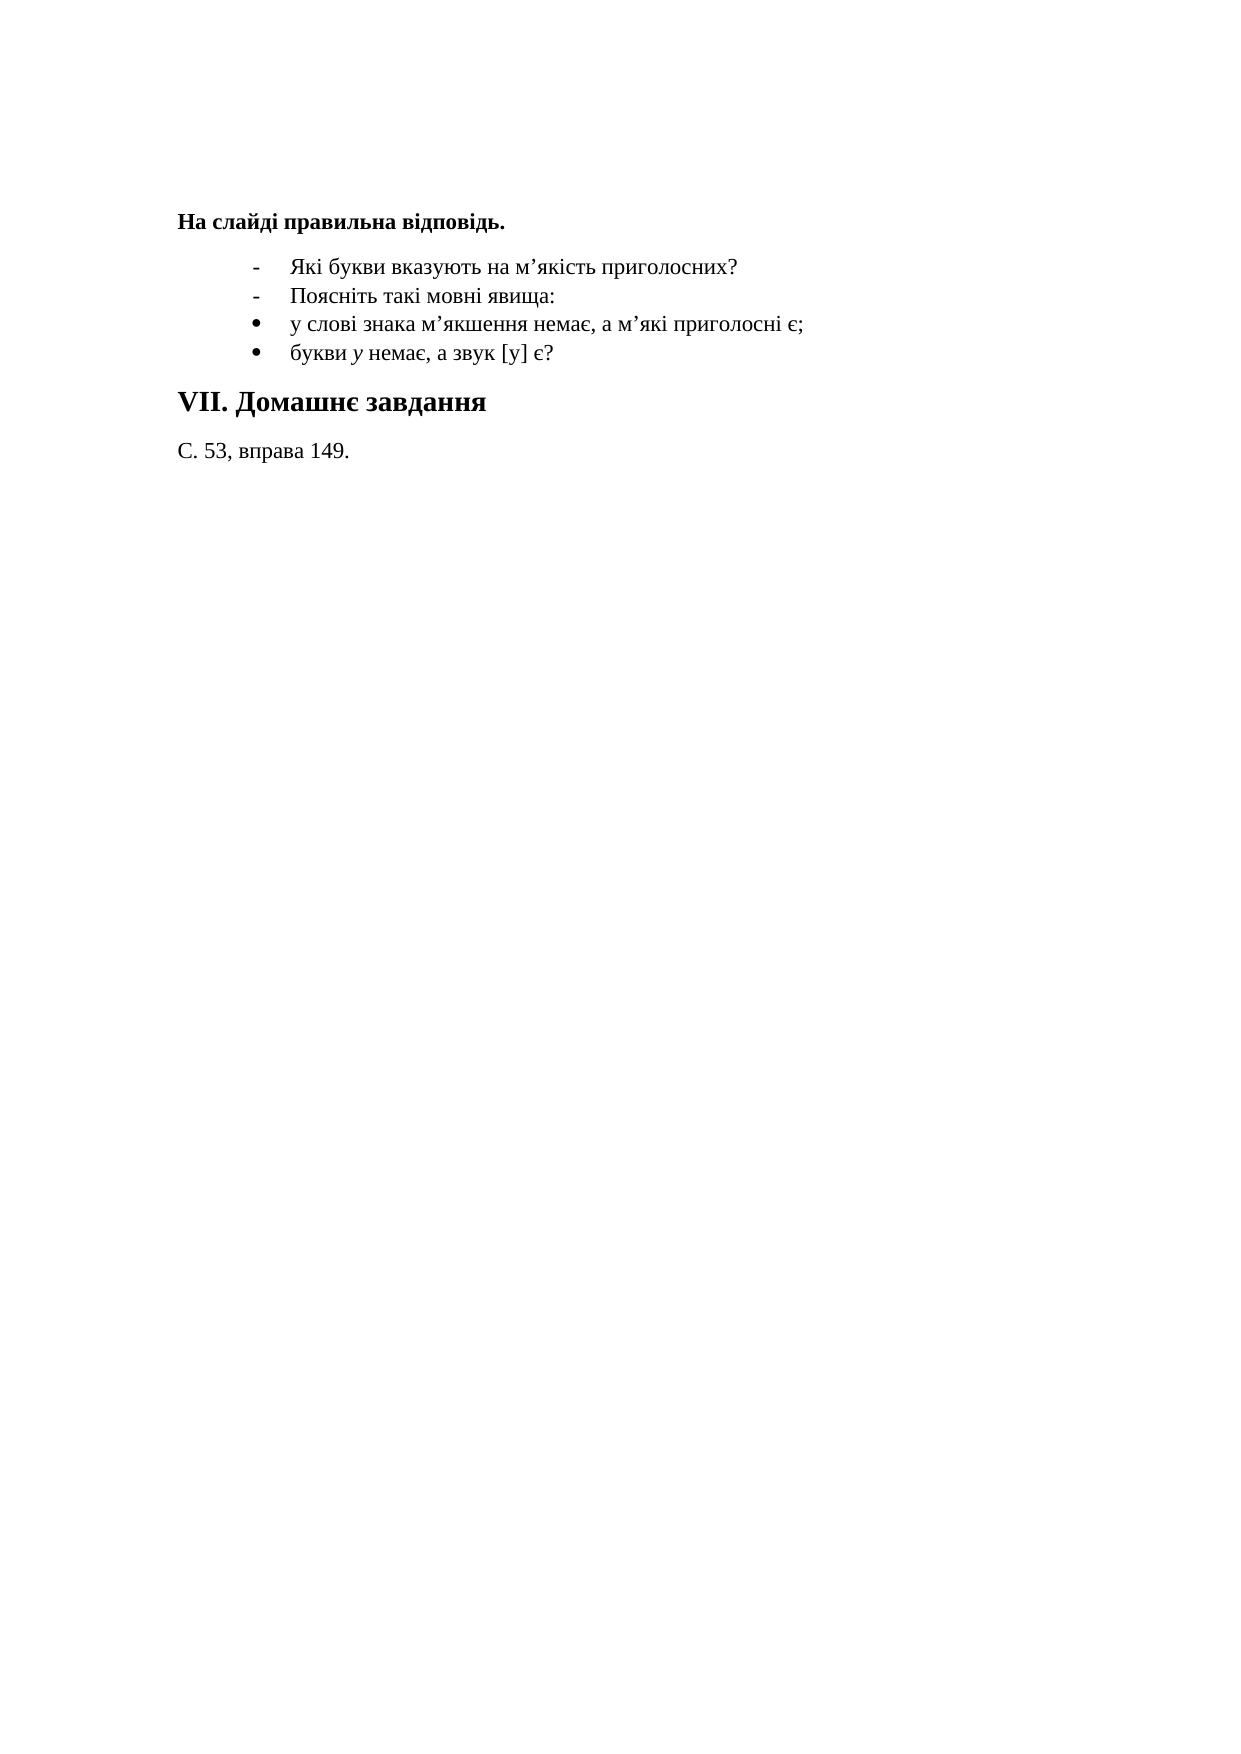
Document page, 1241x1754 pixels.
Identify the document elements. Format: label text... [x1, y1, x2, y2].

text С. 53, вправа 149. [177, 437, 1152, 463]
list у слові знака м’якшення немає, а м’які приголосні є; [252, 310, 1152, 337]
list Поясніть такі мовні явища: [252, 282, 1152, 308]
text VIІ. Домашнє завдання [177, 384, 1152, 417]
list букви у немає, а звук [у] є? [252, 339, 1152, 365]
text На слайді правильна відповідь. [177, 208, 1152, 235]
list Які букви вказують на м’якість приголосних? [252, 253, 1152, 280]
